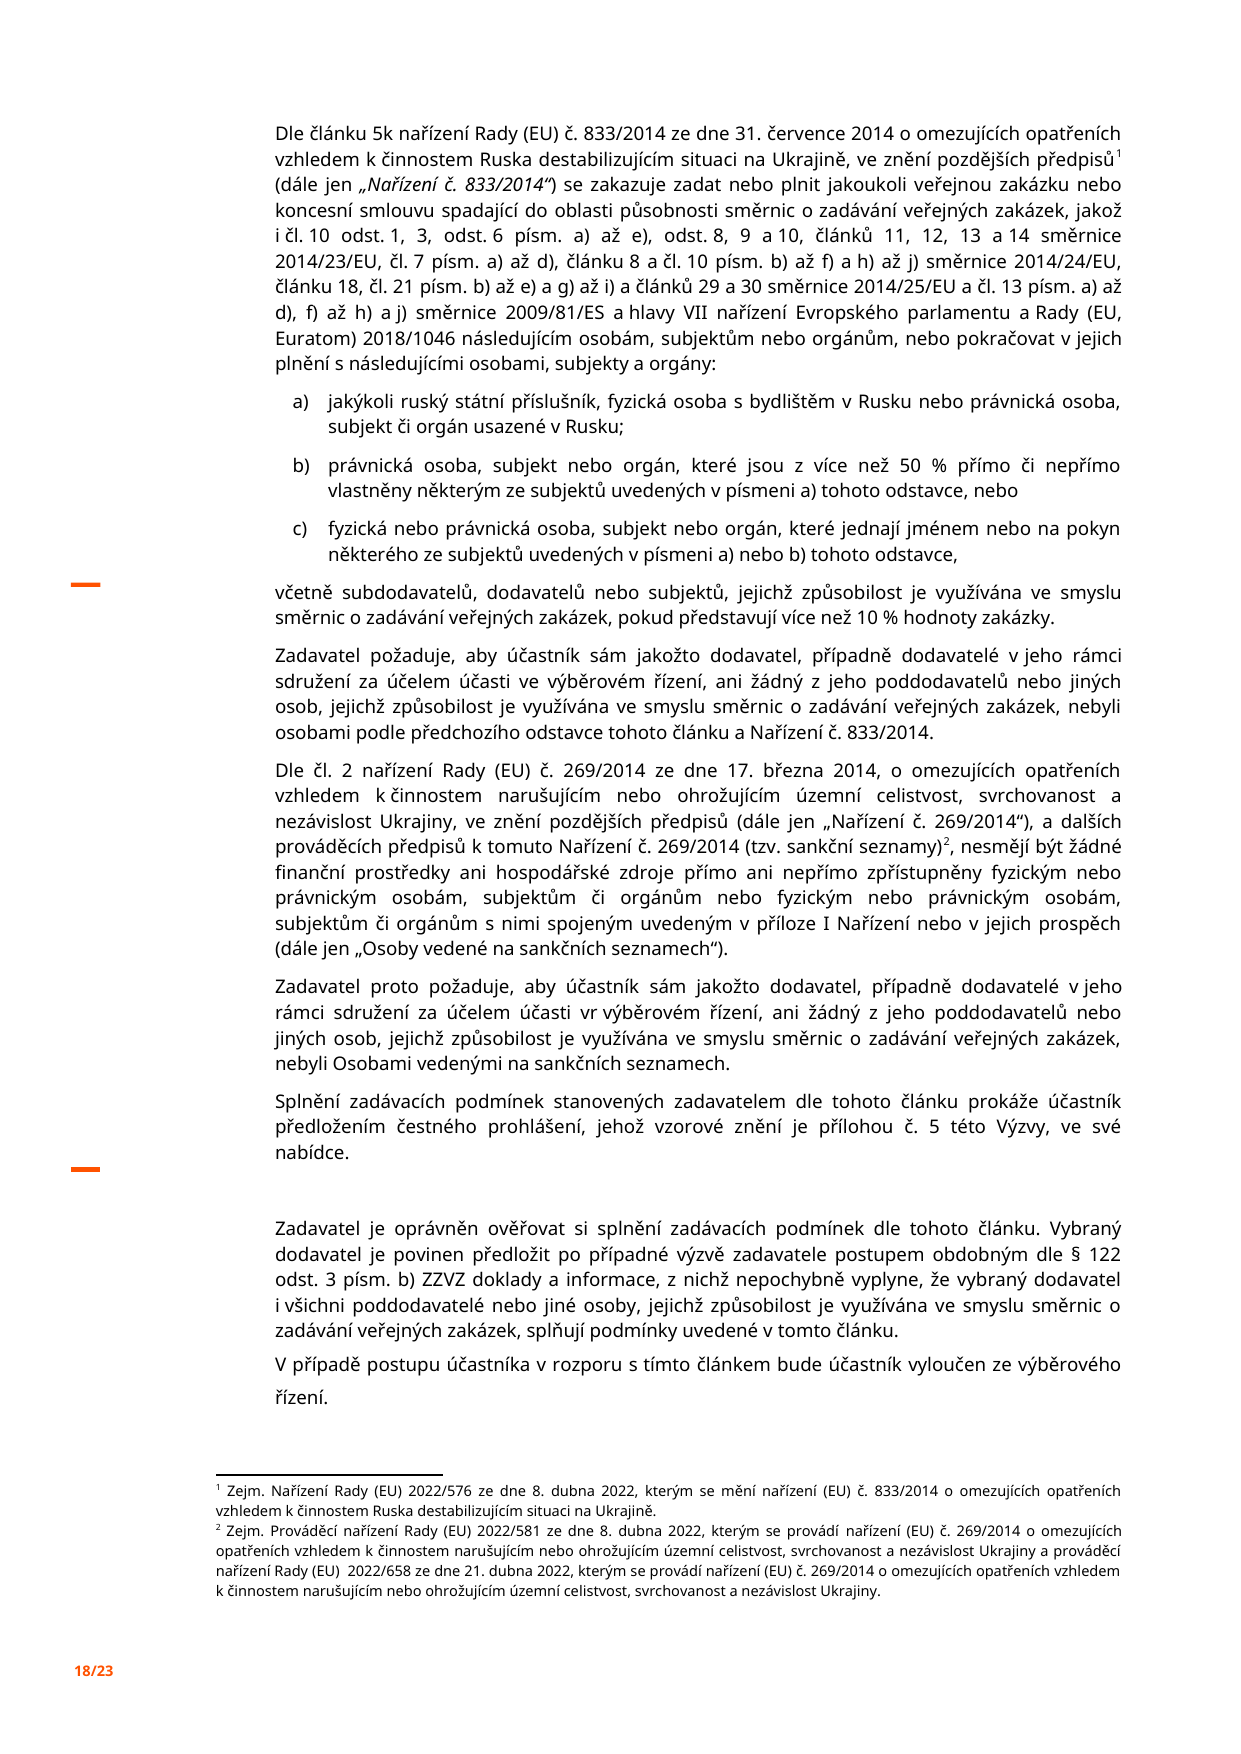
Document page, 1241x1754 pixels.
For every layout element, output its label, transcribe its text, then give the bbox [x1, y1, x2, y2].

text Zadavatel je oprávněn ověřovat si splnění zadávacích podmínek dle tohoto článku. Vybraný dodavatel je povinen předložit po případné výzvě zadavatele postupem obdobným dle § 122 odst. 3 písm. b) ZZVZ doklady a informace, z nichž nepochybně vyplyne, že vybraný dodavatel i všichni poddodavatelé nebo jiné osoby, jejichž způsobilost je využívána ve smyslu směrnic o zadávání veřejných zakázek, splňují podmínky uvedené v tomto článku. [275, 1215, 1122, 1343]
text Dle čl. 2 nařízení Rady (EU) č. 269/2014 ze dne 17. března 2014, o omezujících opatřeních vzhledem k činnostem narušujícím nebo ohrožujícím územní celistvost, svrchovanost a nezávislost Ukrajiny, ve znění pozdějších předpisů (dále jen „Nařízení č. 269/2014“), a dalších prováděcích předpisů k tomuto Nařízení č. 269/2014 (tzv. sankční seznamy), nesmějí být žádné finanční prostředky ani hospodářské zdroje přímo ani nepřímo zpřístupněny fyzickým nebo právnickým osobám, subjektům či orgánům nebo fyzickým nebo právnickým osobám, subjektům či orgánům s nimi spojeným uvedeným v příloze I Nařízení nebo v jejich prospěch (dále jen „Osoby vedené na sankčních seznamech“). [275, 757, 1122, 961]
text včetně subdodavatelů, dodavatelů nebo subjektů, jejichž způsobilost je využívána ve smyslu směrnic o zadávání veřejných zakázek, pokud představují více než 10 % hodnoty zakázky. [275, 579, 1122, 630]
text V případě postupu účastníka v rozporu s tímto článkem bude účastník vyloučen ze výběrového řízení. [275, 1343, 1122, 1410]
text Zadavatel požaduje, aby účastník sám jakožto dodavatel, případně dodavatelé v jeho rámci sdružení za účelem účasti ve výběrovém řízení, ani žádný z jeho poddodavatelů nebo jiných osob, jejichž způsobilost je využívána ve smyslu směrnic o zadávání veřejných zakázek, nebyli osobami podle předchozího odstavce tohoto článku a Nařízení č. 833/2014. [275, 642, 1122, 744]
text Splnění zadávacích podmínek stanovených zadavatelem dle tohoto článku prokáže účastník předložením čestného prohlášení, jehož vzorové znění je přílohou č. 5 této Výzvy, ve své nabídce. [275, 1088, 1122, 1165]
list fyzická nebo právnická osoba, subjekt nebo orgán, které jednají jménem nebo na pokyn některého ze subjektů uvedených v písmeni a) nebo b) tohoto odstavce, [292, 515, 1122, 566]
text Dle článku 5k nařízení Rady (EU) č. 833/2014 ze dne 31. července 2014 o omezujících opatřeních vzhledem k činnostem Ruska destabilizujícím situaci na Ukrajině, ve znění pozdějších předpisů (dále jen „Nařízení č. 833/2014“) se zakazuje zadat nebo plnit jakoukoli veřejnou zakázku nebo koncesní smlouvu spadající do oblasti působnosti směrnic o zadávání veřejných zakázek, jakož i čl. 10 odst. 1, 3, odst. 6 písm. a) až e), odst. 8, 9 a 10, článků 11, 12, 13 a 14 směrnice 2014/23/EU, čl. 7 písm. a) až d), článku 8 a čl. 10 písm. b) až f) a h) až j) směrnice 2014/24/EU, článku 18, čl. 21 písm. b) až e) a g) až i) a článků 29 a 30 směrnice 2014/25/EU a čl. 13 písm. a) až d), f) až h) a j) směrnice 2009/81/ES a hlavy VII nařízení Evropského parlamentu a Rady (EU, Euratom) 2018/1046 následujícím osobám, subjektům nebo orgánům, nebo pokračovat v jejich plnění s následujícími osobami, subjekty a orgány: [275, 121, 1122, 376]
text Zadavatel proto požaduje, aby účastník sám jakožto dodavatel, případně dodavatelé v jeho rámci sdružení za účelem účasti vr výběrovém řízení, ani žádný z jeho poddodavatelů nebo jiných osob, jejichž způsobilost je využívána ve smyslu směrnic o zadávání veřejných zakázek, nebyli Osobami vedenými na sankčních seznamech. [275, 974, 1122, 1076]
list jakýkoli ruský státní příslušník, fyzická osoba s bydlištěm v Rusku nebo právnická osoba, subjekt či orgán usazené v Rusku; [292, 388, 1122, 439]
list právnická osoba, subjekt nebo orgán, které jsou z více než 50 % přímo či nepřímo vlastněny některým ze subjektů uvedených v písmeni a) tohoto odstavce, nebo [292, 452, 1122, 503]
